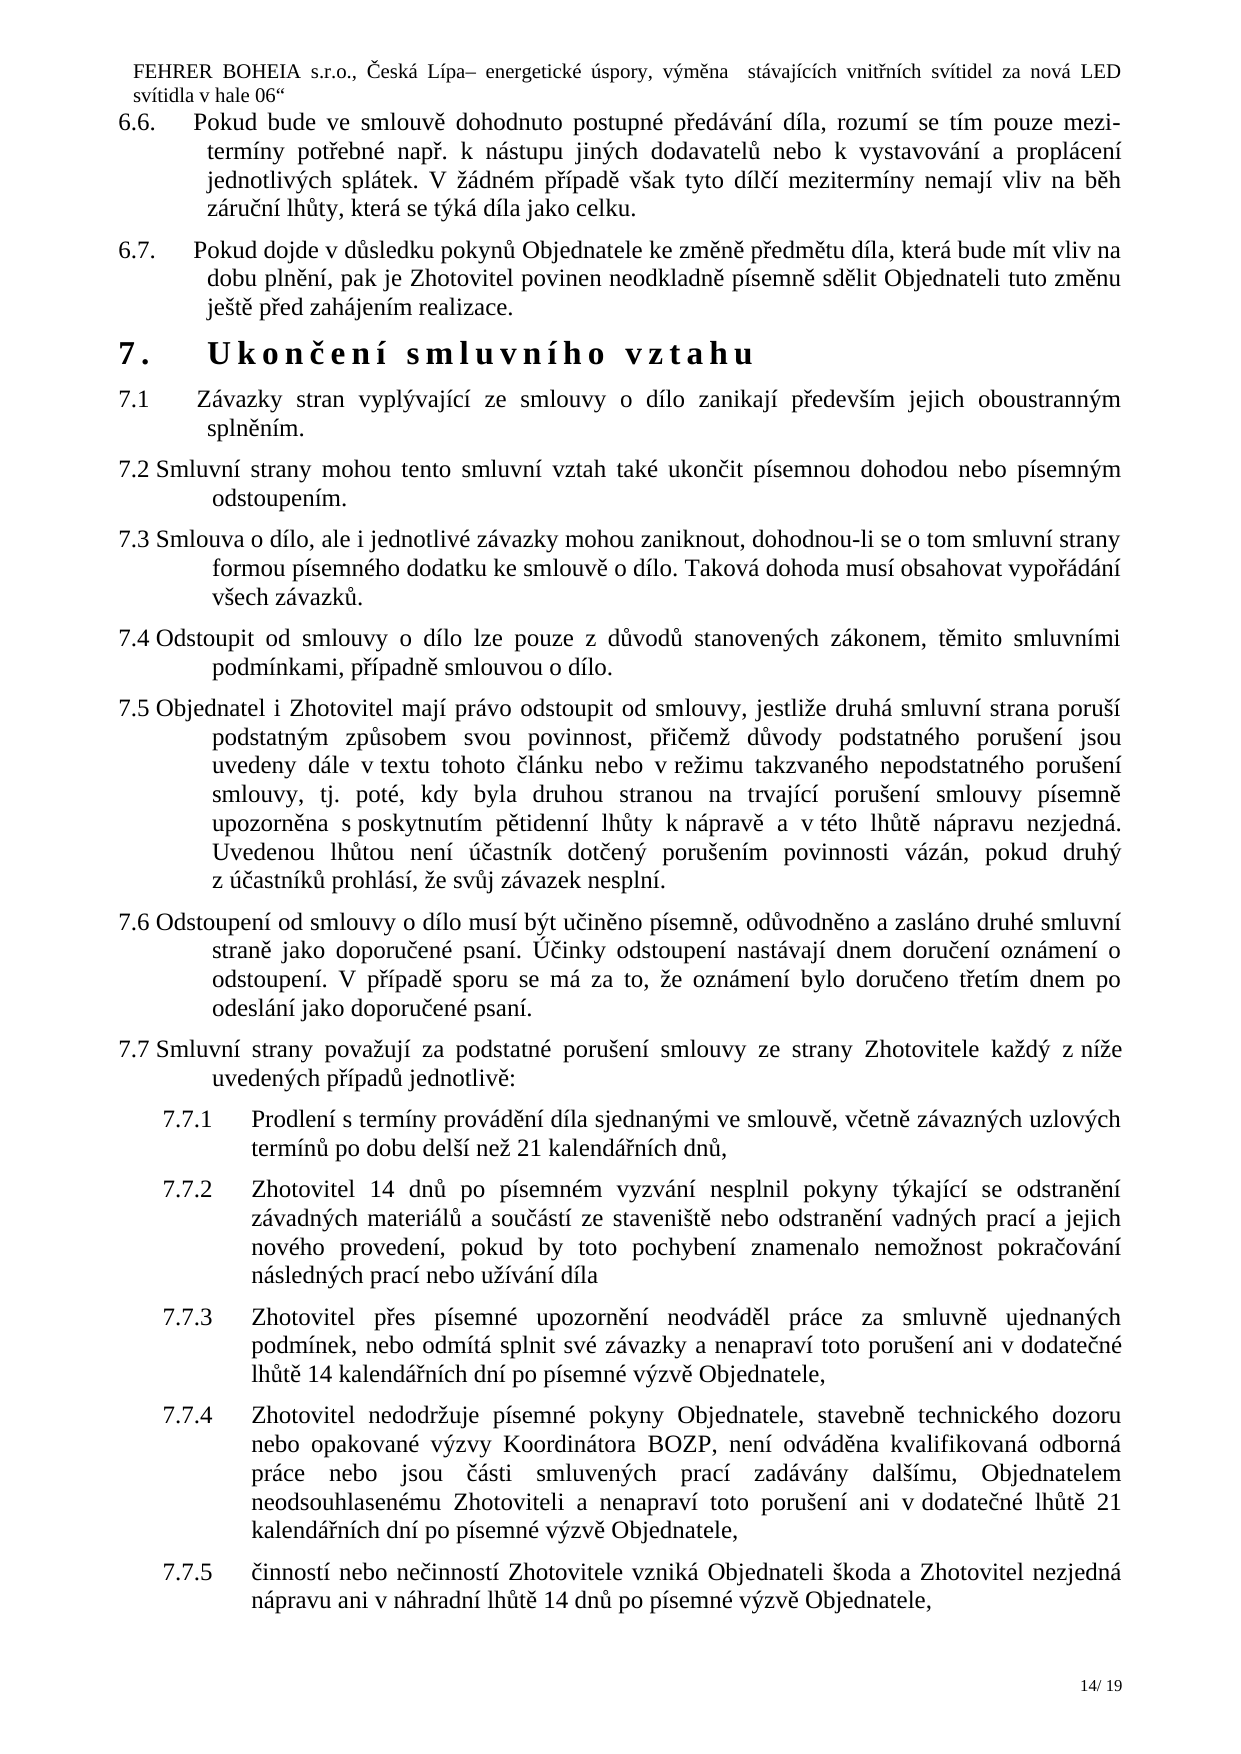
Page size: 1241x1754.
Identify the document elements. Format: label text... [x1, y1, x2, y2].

list Zhotovitel přes písemné upozornění neodváděl práce za smluvně ujednaných podmínek, nebo odmítá splnit své závazky a nenapraví toto porušení ani v dodatečné lhůtě 14 kalendářních dní po písemné výzvě Objednatele, [162, 1302, 1122, 1388]
subtitle Pokud bude ve smlouvě dohodnuto postupné předávání díla, rozumí se tím pouze mezi-termíny potřebné např. k nástupu jiných dodavatelů nebo k vystavování a proplácení jednotlivých splátek. V žádném případě však tyto dílčí mezitermíny nemají vliv na běh záruční lhůty, která se týká díla jako celku. [118, 107, 1122, 222]
subtitle Závazky stran vyplývající ze smlouvy o dílo zanikají především jejich oboustranným splněním. [118, 384, 1122, 442]
list Odstoupit od smlouvy o dílo lze pouze z důvodů stanovených zákonem, těmito smluvními podmínkami, případně smlouvou o dílo. [118, 623, 1122, 681]
list Odstoupení od smlouvy o dílo musí být učiněno písemně, odůvodněno a zasláno druhé smluvní straně jako doporučené psaní. Účinky odstoupení nastávají dnem doručení oznámení o odstoupení. V případě sporu se má za to, že oznámení bylo doručeno třetím dnem po odeslání jako doporučené psaní. [118, 907, 1122, 1022]
list Objednatel i Zhotovitel mají právo odstoupit od smlouvy, jestliže druhá smluvní strana poruší podstatným způsobem svou povinnost, přičemž důvody podstatného porušení jsou uvedeny dále v textu tohoto článku nebo v režimu takzvaného nepodstatného porušení smlouvy, tj. poté, kdy byla druhou stranou na trvající porušení smlouvy písemně upozorněna s poskytnutím pětidenní lhůty k nápravě a v této lhůtě nápravu nezjedná. Uvedenou lhůtou není účastník dotčený porušením povinnosti vázán, pokud druhý z účastníků prohlásí, že svůj závazek nesplní. [118, 693, 1122, 894]
list Smluvní strany považují za podstatné porušení smlouvy ze strany Zhotovitele každý z níže uvedených případů jednotlivě: [118, 1034, 1122, 1092]
subtitle Ukončení smluvního vztahu [118, 333, 1122, 372]
list Smlouva o dílo, ale i jednotlivé závazky mohou zaniknout, dohodnou-li se o tom smluvní strany formou písemného dodatku ke smlouvě o dílo. Taková dohoda musí obsahovat vypořádání všech závazků. [118, 524, 1122, 611]
list Prodlení s termíny provádění díla sjednanými ve smlouvě, včetně závazných uzlových termínů po dobu delší než 21 kalendářních dnů, [162, 1104, 1122, 1162]
subtitle Pokud dojde v důsledku pokynů Objednatele ke změně předmětu díla, která bude mít vliv na dobu plnění, pak je Zhotovitel povinen neodkladně písemně sdělit Objednateli tuto změnu ještě před zahájením realizace. [118, 235, 1122, 321]
subtitle Smluvní strany mohou tento smluvní vztah také ukončit písemnou dohodou nebo písemným odstoupením. [118, 454, 1122, 512]
list činností nebo nečinností Zhotovitele vzniká Objednateli škoda a Zhotovitel nezjedná nápravu ani v náhradní lhůtě 14 dnů po písemné výzvě Objednatele, [162, 1557, 1122, 1614]
list Zhotovitel 14 dnů po písemném vyzvání nesplnil pokyny týkající se odstranění závadných materiálů a součástí ze staveniště nebo odstranění vadných prací a jejich nového provedení, pokud by toto pochybení znamenalo nemožnost pokračování následných prací nebo užívání díla [162, 1174, 1122, 1289]
list Zhotovitel nedodržuje písemné pokyny Objednatele, stavebně technického dozoru nebo opakované výzvy Koordinátora BOZP, není odváděna kvalifikovaná odborná práce nebo jsou části smluvených prací zadávány dalšímu, Objednatelem neodsouhlasenému Zhotoviteli a nenapraví toto porušení ani v dodatečné lhůtě 21 kalendářních dní po písemné výzvě Objednatele, [162, 1401, 1122, 1544]
